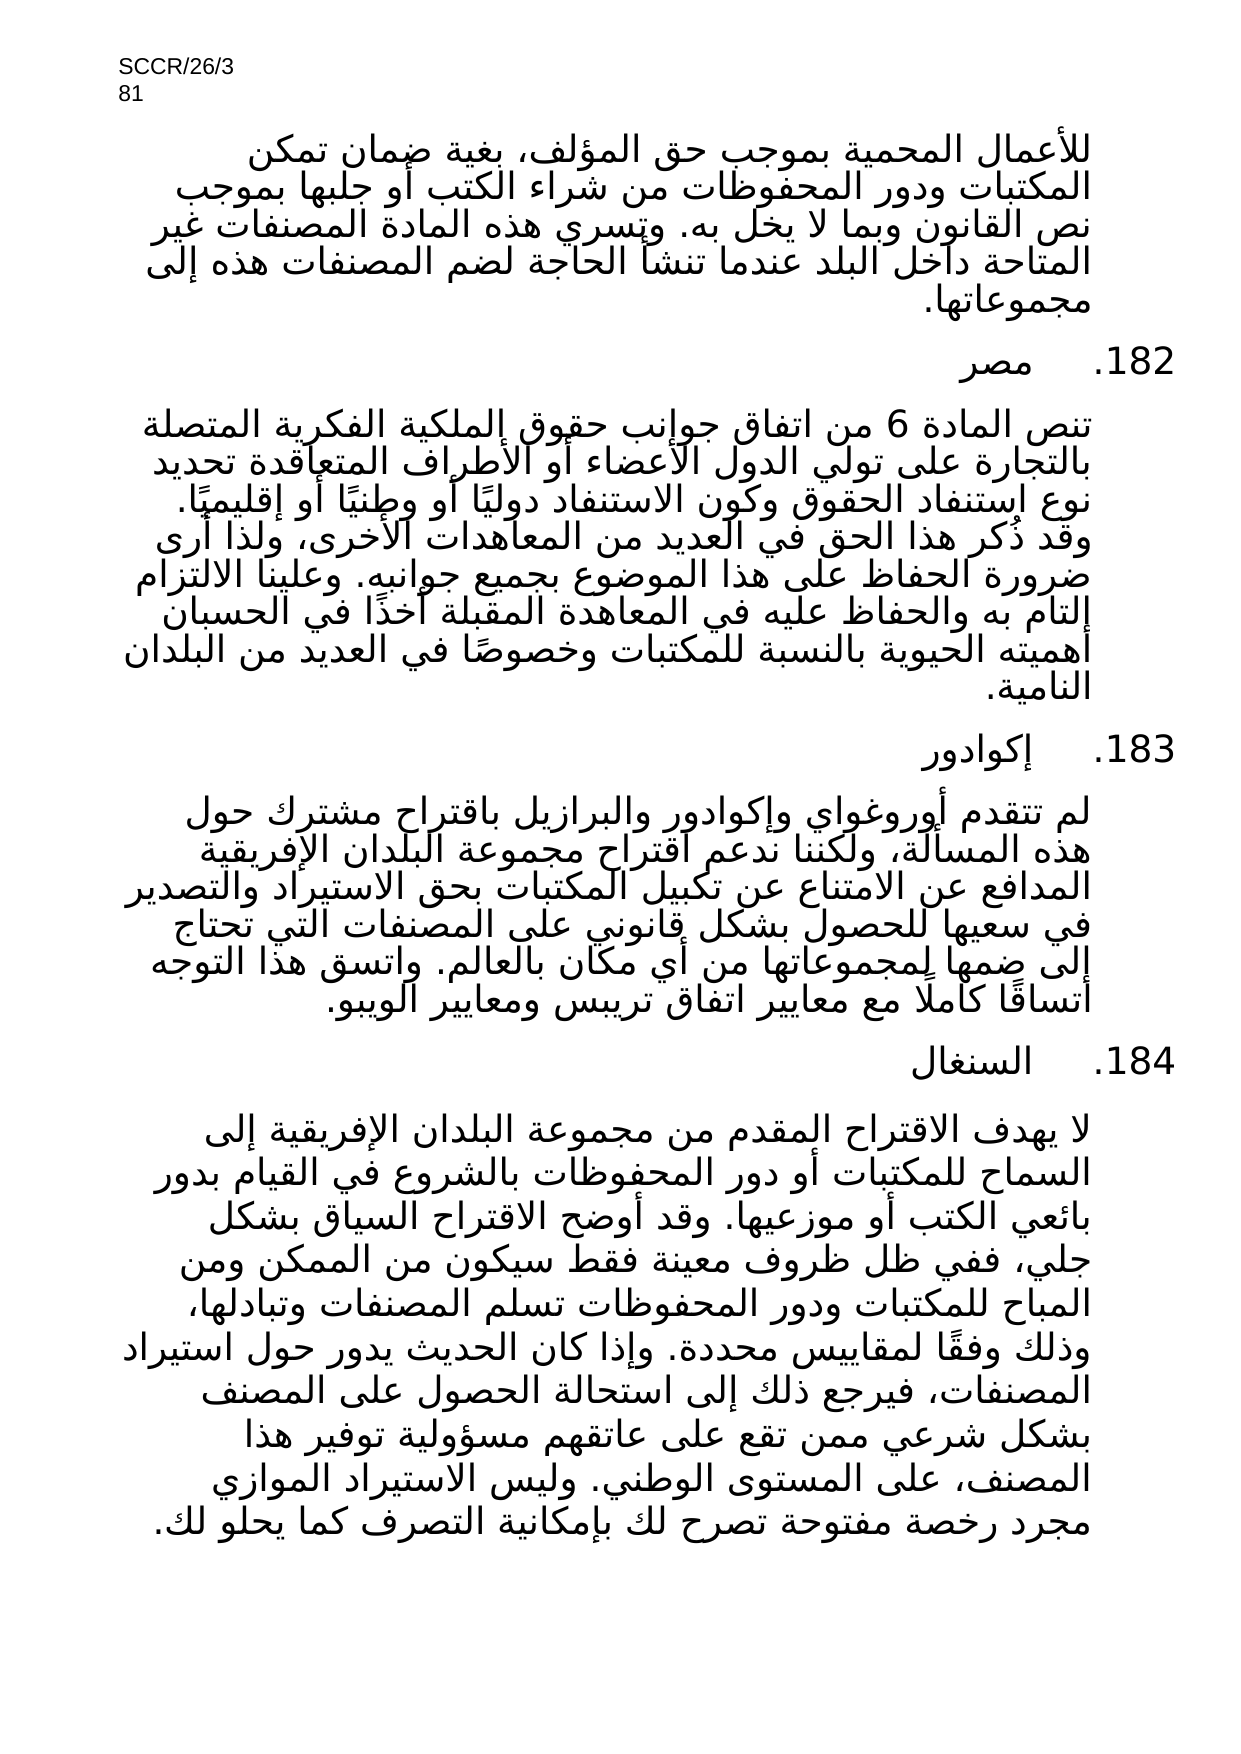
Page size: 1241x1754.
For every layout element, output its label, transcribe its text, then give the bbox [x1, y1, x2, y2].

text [118, 1107, 1092, 1544]
text السنغال [118, 1045, 1092, 1082]
text تنص المادة 6 من اتفاق جوانب حقوق الملكية الفكرية المتصلة بالتجارة على تولي الدول الأعضاء أو الأطراف المتعاقدة تحديد نوع استنفاد الحقوق وكون الاستنفاد دوليًا أو وطنيًا أو إقليميًا. وقد ذُكر هذا الحق في العديد من المعاهدات الأخرى، ولذا أرى ضرورة الحفاظ على هذا الموضوع بجميع جوانبه. وعلينا الالتزام التام به والحفاظ عليه في المعاهدة المقبلة أخذًا في الحسبان أهميته الحيوية بالنسبة للمكتبات وخصوصًا في العديد من البلدان النامية. [118, 407, 1092, 707]
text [118, 132, 1092, 320]
text مصر [118, 345, 1092, 382]
text لم تتقدم أوروغواي وإكوادور والبرازيل باقتراح مشترك حول هذه المسألة، ولكننا ندعم اقتراح مجموعة البلدان الإفريقية المدافع عن الامتناع عن تكبيل المكتبات بحق الاستيراد والتصدير في سعيها للحصول بشكل قانوني على المصنفات التي تحتاج إلى ضمها لمجموعاتها من أي مكان بالعالم. واتسق هذا التوجه اتساقًا كاملًا مع معايير اتفاق تريبس ومعايير الويبو. [118, 795, 1092, 1020]
text إكوادور [118, 732, 1092, 770]
